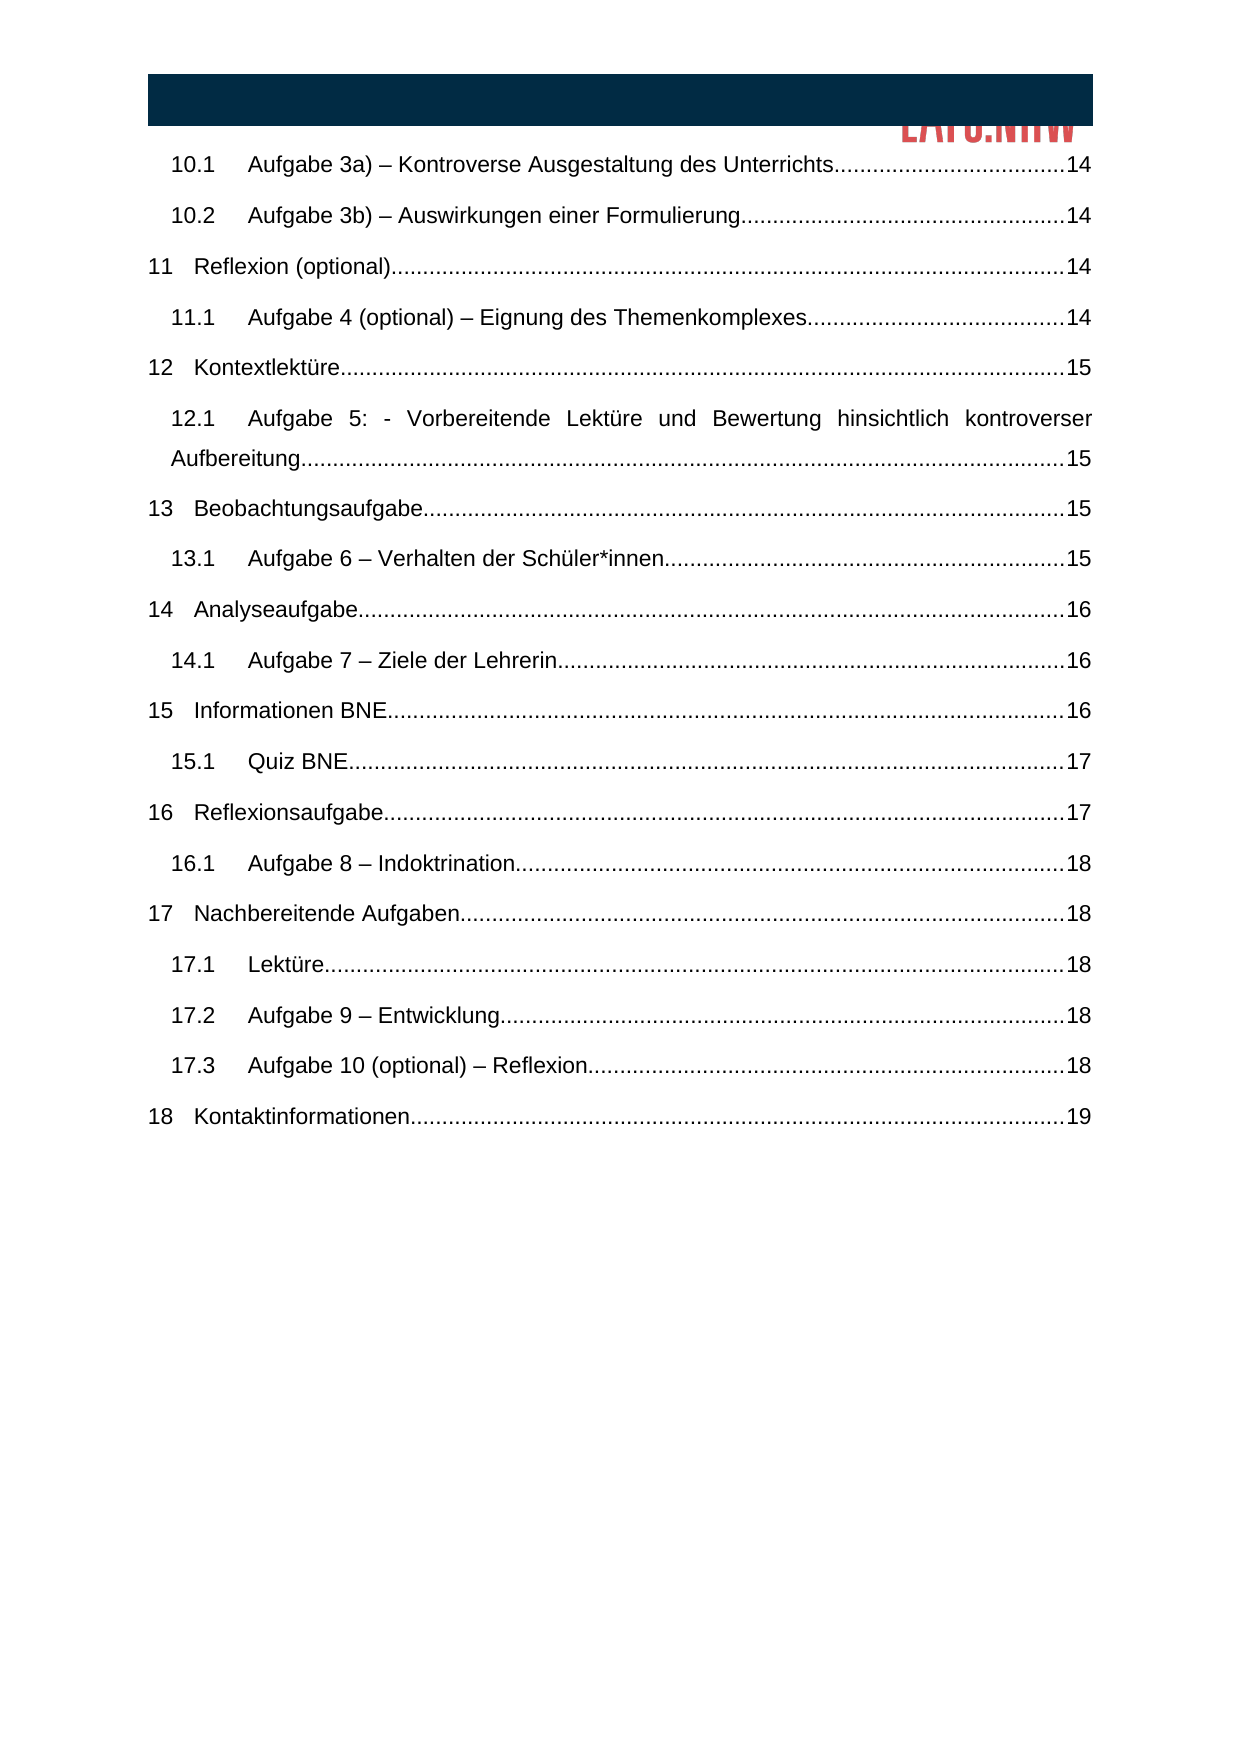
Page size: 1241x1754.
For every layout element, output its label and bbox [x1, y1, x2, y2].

picture [886, 126, 1083, 157]
